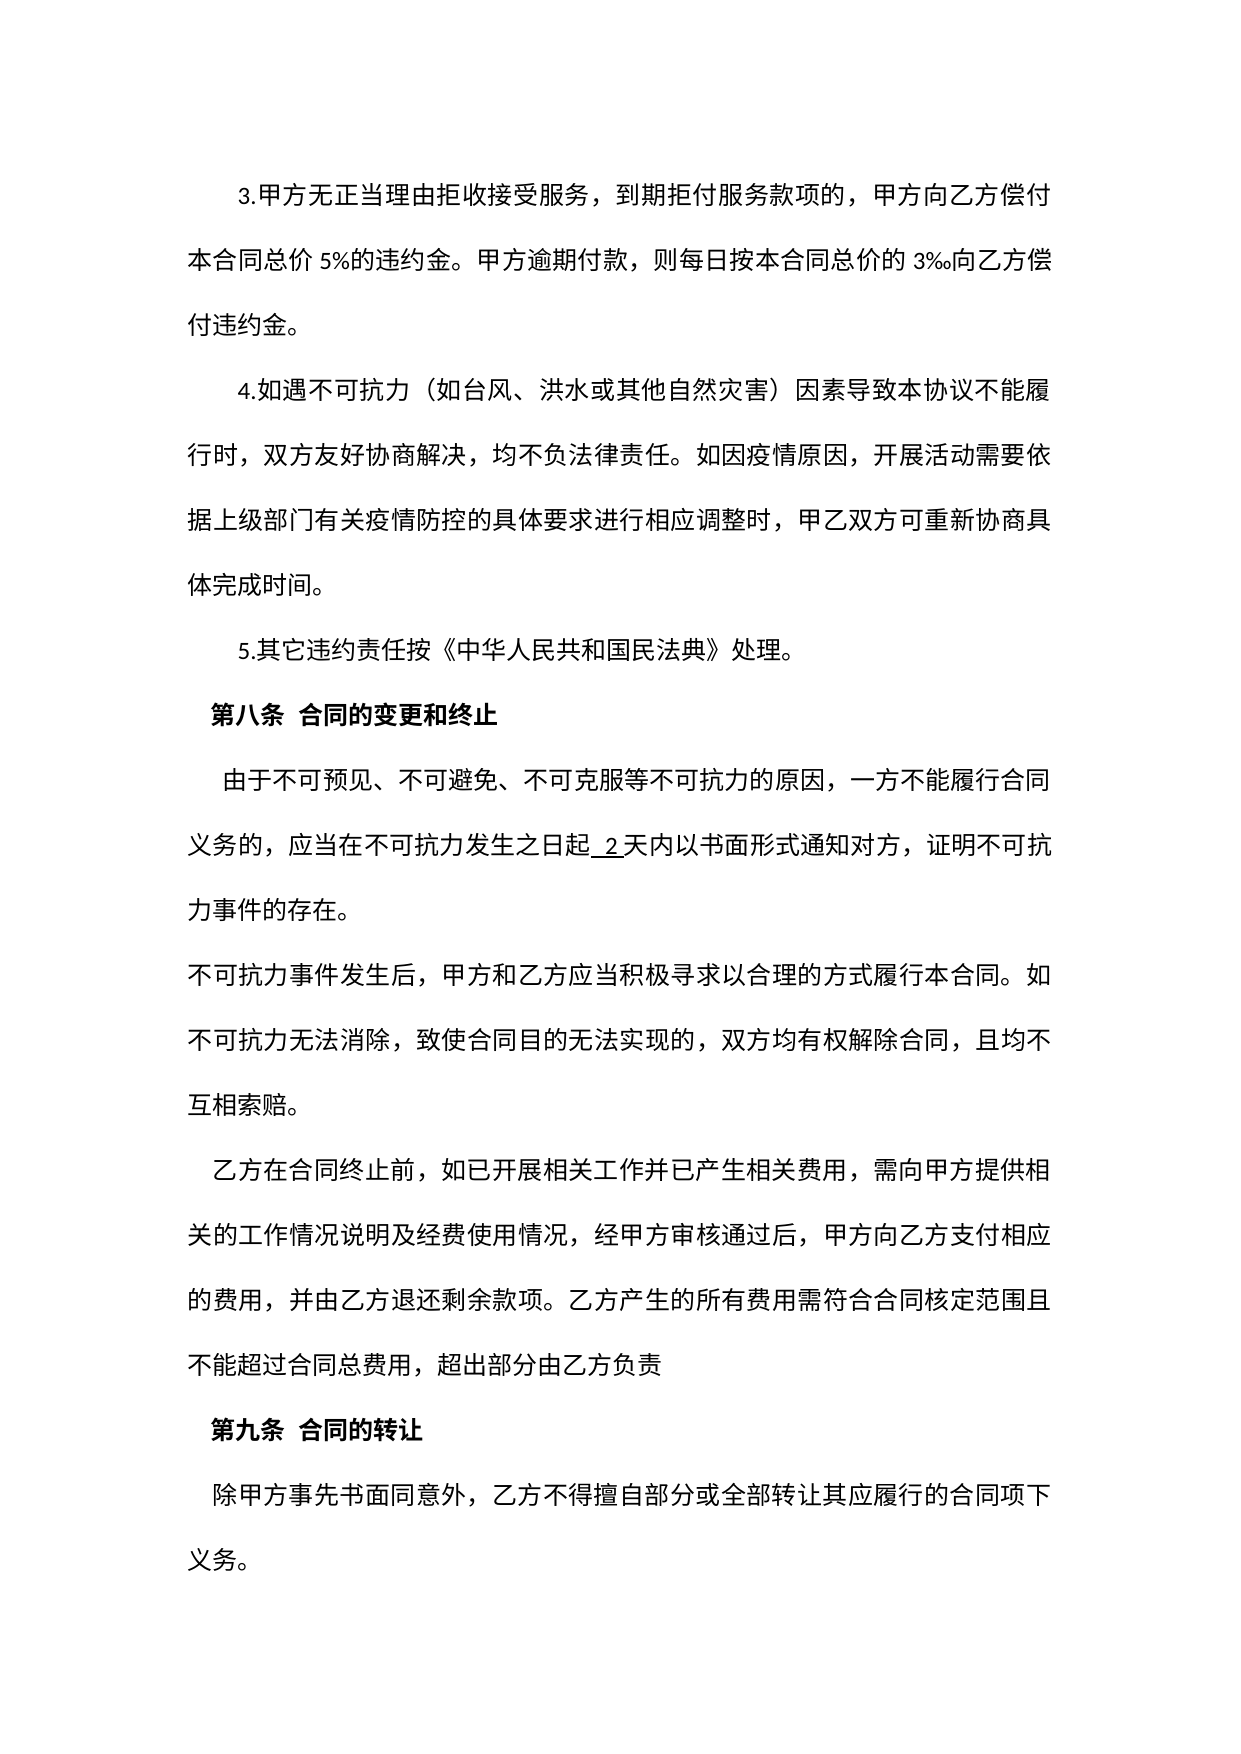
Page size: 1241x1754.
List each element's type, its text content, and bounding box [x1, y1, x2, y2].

text 不可抗力事件发生后，甲方和乙方应当积极寻求以合理的方式履行本合同。如不可抗力无法消除，致使合同目的无法实现的，双方均有权解除合同，且均不互相索赔。 [187, 942, 1053, 1137]
text 5.其它违约责任按《中华人民共和国民法典》处理。 [187, 617, 1053, 682]
text 第八条 合同的变更和终止 由于不可预见、不可避免、不可克服等不可抗力的原因，一方不能履行合同义务的，应当在不可抗力发生之日起 2 天内以书面形式通知对方，证明不可抗力事件的存在。 [187, 682, 1053, 942]
text 第九条 合同的转让 除甲方事先书面同意外，乙方不得擅自部分或全部转让其应履行的合同项下义务。 [187, 1397, 1053, 1592]
text 乙方在合同终止前，如已开展相关工作并已产生相关费用，需向甲方提供相关的工作情况说明及经费使用情况，经甲方审核通过后，甲方向乙方支付相应的费用，并由乙方退还剩余款项。乙方产生的所有费用需符合合同核定范围且不能超过合同总费用，超出部分由乙方负责 [187, 1137, 1053, 1397]
text 4.如遇不可抗力（如台风、洪水或其他自然灾害）因素导致本协议不能履行时，双方友好协商解决，均不负法律责任。如因疫情原因，开展活动需要依据上级部门有关疫情防控的具体要求进行相应调整时，甲乙双方可重新协商具体完成时间。 [187, 357, 1053, 617]
text 3.甲方无正当理由拒收接受服务，到期拒付服务款项的，甲方向乙方偿付本合同总价5%的违约金。甲方逾期付款，则每日按本合同总价的3‰向乙方偿付违约金。 [187, 162, 1053, 357]
